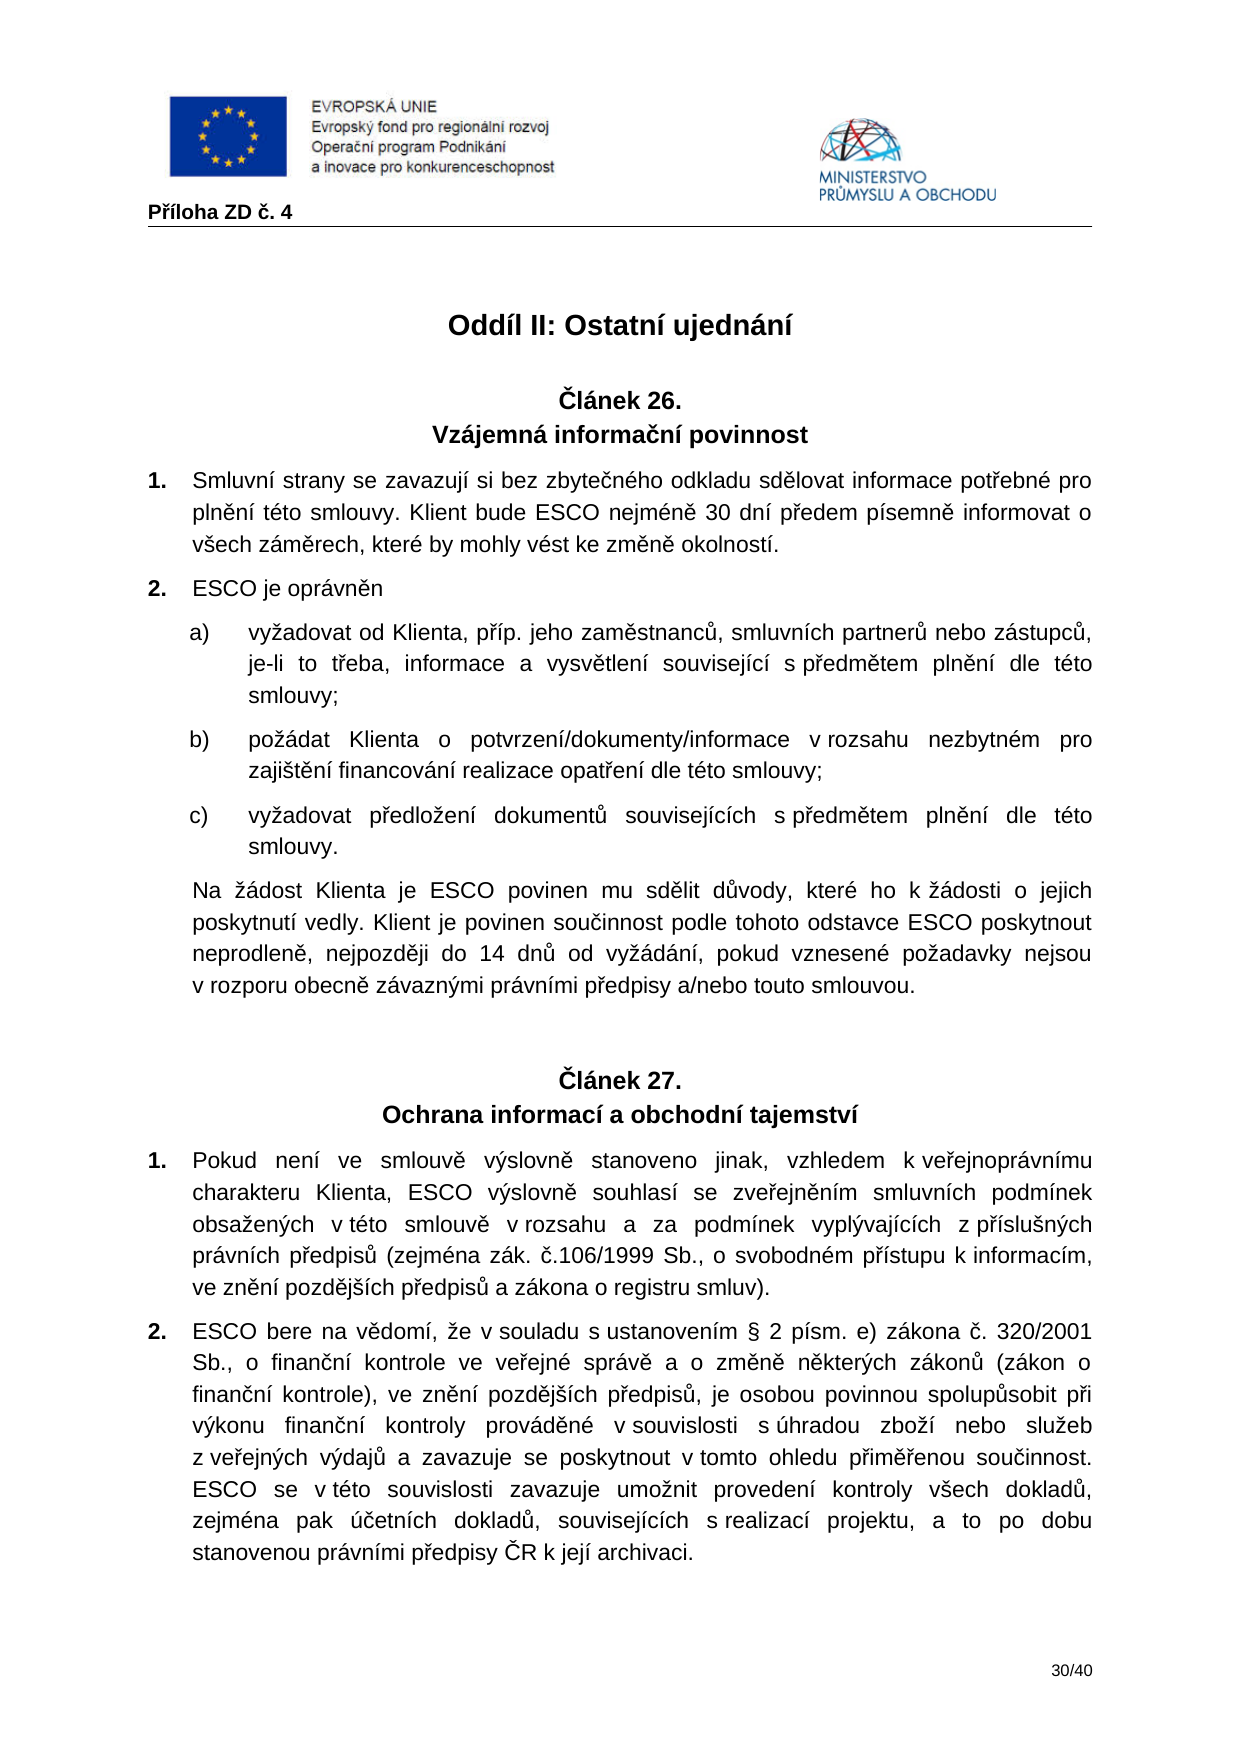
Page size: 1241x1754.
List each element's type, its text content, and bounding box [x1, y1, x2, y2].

subtitle vyžadovat předložení dokumentů souvisejících s předmětem plnění dle této smlouvy. [189, 802, 1092, 859]
title Oddíl II: Ostatní ujednání [148, 308, 1092, 342]
subtitle Na žádost Klienta je ESCO povinen mu sdělit důvody, které ho k žádosti o jejich poskytnutí vedly. Klient je povinen součinnost podle tohoto odstavce ESCO poskytnout neprodleně, nejpozději do 14 dnů od vyžádání, pokud vznesené požadavky nejsou v rozporu obecně závaznými právními předpisy a/nebo touto smlouvou. [192, 877, 1092, 998]
subtitle požádat Klienta o potvrzení/dokumenty/informace v rozsahu nezbytném pro zajištění financování realizace opatření dle této smlouvy; [189, 726, 1092, 784]
subtitle Ochrana informací a obchodní tajemství [148, 1066, 1092, 1129]
subtitle ESCO je oprávněn [148, 575, 1092, 601]
subtitle Pokud není ve smlouvě výslovně stanoveno jinak, vzhledem k veřejnoprávnímu charakteru Klienta, ESCO výslovně souhlasí se zveřejněním smluvních podmínek obsažených v této smlouvě v rozsahu a za podmínek vyplývajících z příslušných právních předpisů (zejména zák. č.106/1999 Sb., o svobodném přístupu k informacím, ve znění pozdějších předpisů a zákona o registru smluv). [148, 1147, 1092, 1300]
picture [147, 73, 607, 201]
subtitle Vzájemná informační povinnost [148, 386, 1092, 449]
picture [819, 118, 996, 201]
subtitle vyžadovat od Klienta, příp. jeho zaměstnanců, smluvních partnerů nebo zástupců, je-li to třeba, informace a vysvětlení související s předmětem plnění dle této smlouvy; [189, 619, 1092, 708]
subtitle ESCO bere na vědomí, že v souladu s ustanovením § 2 písm. e) zákona č. 320/2001 Sb., o finanční kontrole ve veřejné správě a o změně některých zákonů (zákon o finanční kontrole), ve znění pozdějších předpisů, je osobou povinnou spolupůsobit při výkonu finanční kontroly prováděné v souvislosti s úhradou zboží nebo služeb z veřejných výdajů a zavazuje se poskytnout v tomto ohledu přiměřenou součinnost. ESCO se v této souvislosti zavazuje umožnit provedení kontroly všech dokladů, zejména pak účetních dokladů, souvisejících s realizací projektu, a to po dobu stanovenou právními předpisy ČR k její archivaci. [148, 1318, 1092, 1565]
subtitle Smluvní strany se zavazují si bez zbytečného odkladu sdělovat informace potřebné pro plnění této smlouvy. Klient bude ESCO nejméně 30 dní předem písemně informovat o všech záměrech, které by mohly vést ke změně okolností. [148, 467, 1092, 557]
